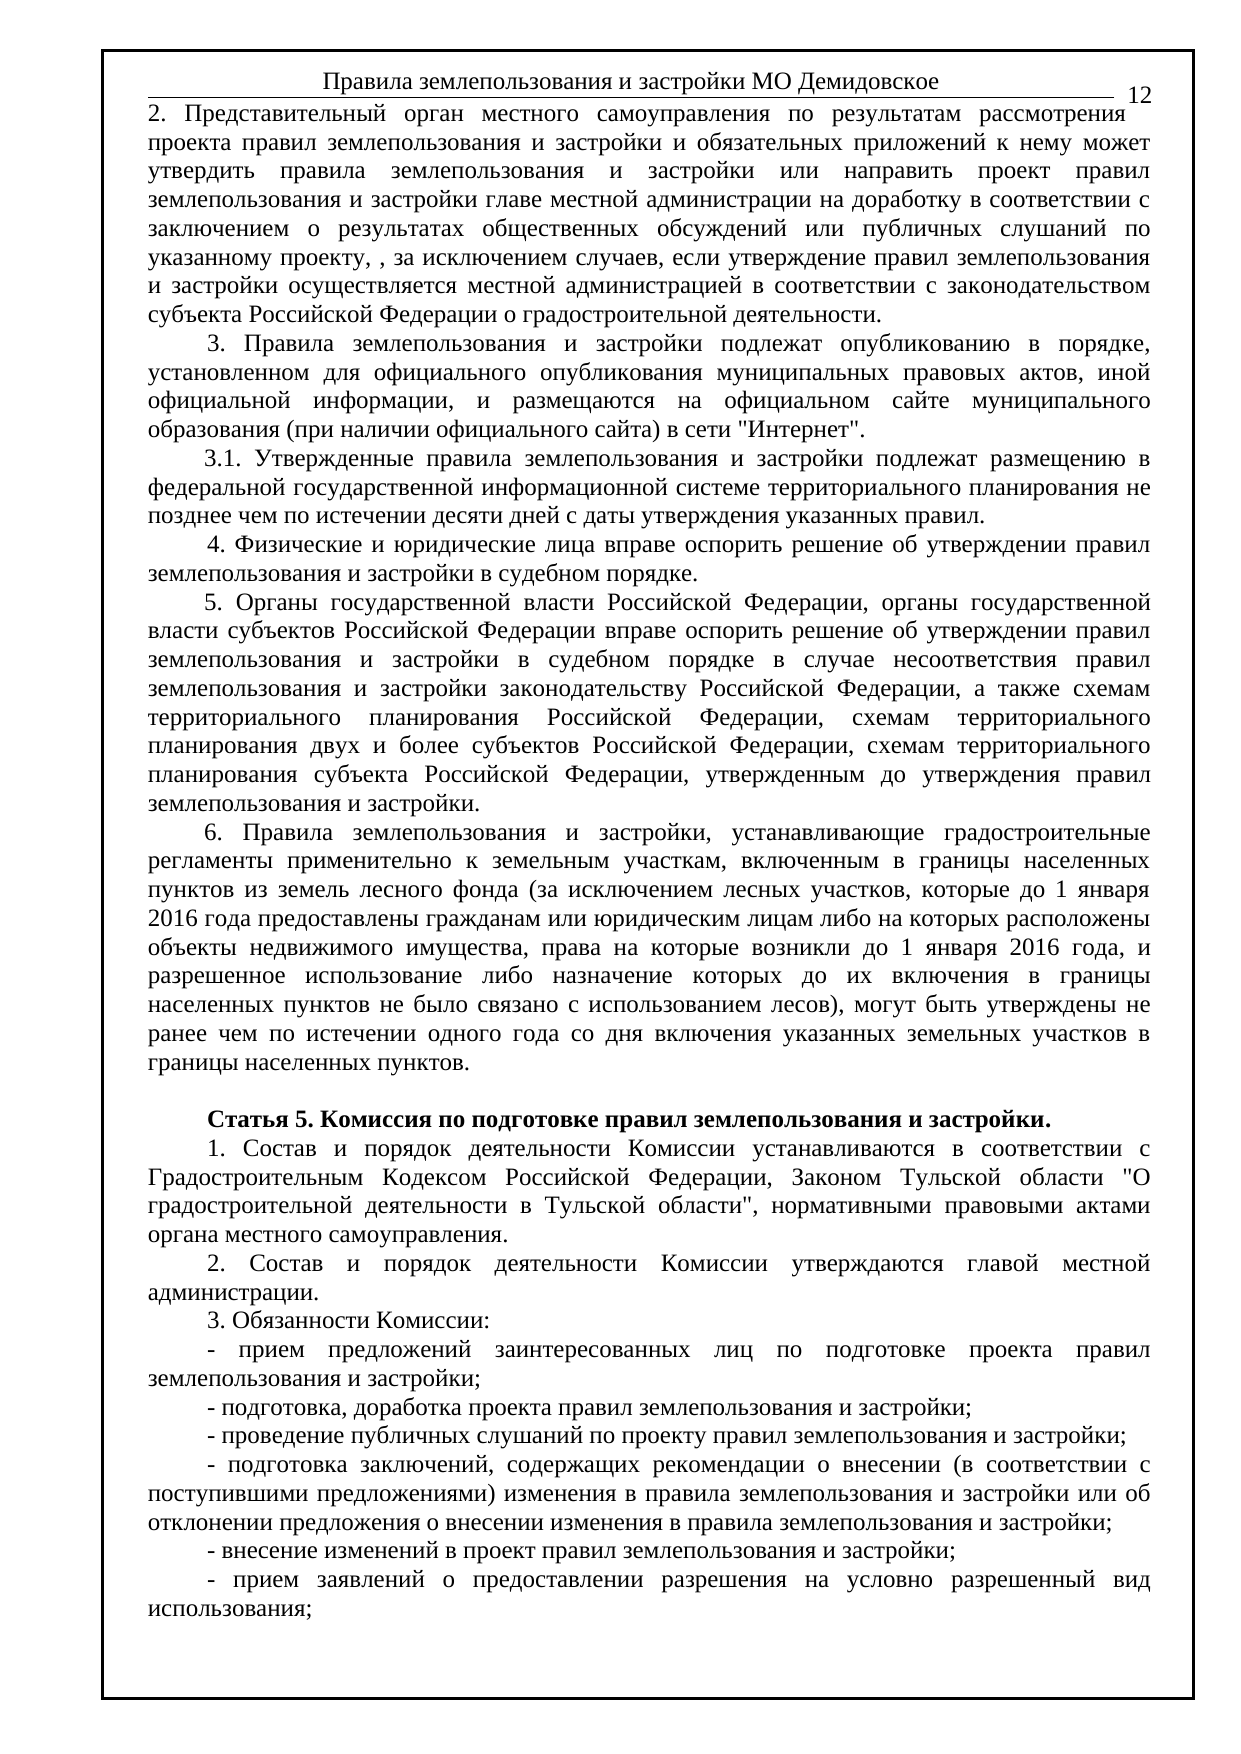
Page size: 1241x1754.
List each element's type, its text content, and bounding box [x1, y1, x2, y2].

text - прием предложений заинтересованных лиц по подготовке проекта правил землепользования и застройки; [148, 1334, 1152, 1392]
text - прием заявлений о предоставлении разрешения на условно разрешенный вид использования; [148, 1564, 1152, 1622]
text - внесение изменений в проект правил землепользования и застройки; [148, 1535, 1152, 1564]
text 2. Представительный орган местного самоуправления по результатам рассмотрения проекта правил землепользования и застройки и обязательных приложений к нему может утвердить правила землепользования и застройки или направить проект правил землепользования и застройки главе местной администрации на доработку в соответствии с заключением о результатах общественных обсуждений или публичных слушаний по указанному проекту, , за исключением случаев, если утверждение правил землепользования и застройки осуществляется местной администрацией в соответствии с законодательством субъекта Российской Федерации о градостроительной деятельности. [148, 98, 1152, 328]
text 3.1. Утвержденные правила землепользования и застройки подлежат размещению в федеральной государственной информационной системе территориального планирования не позднее чем по истечении десяти дней с даты утверждения указанных правил. [148, 443, 1152, 529]
text 1. Состав и порядок деятельности Комиссии устанавливаются в соответствии с Градостроительным Кодексом Российской Федерации, Законом Тульской области "О градостроительной деятельности в Тульской области", нормативными правовыми актами органа местного самоуправления. [148, 1133, 1152, 1248]
text 3. Обязанности Комиссии: [148, 1305, 1152, 1334]
text 6. Правила землепользования и застройки, устанавливающие градостроительные регламенты применительно к земельным участкам, включенным в границы населенных пунктов из земель лесного фонда (за исключением лесных участков, которые до 1 января 2016 года предоставлены гражданам или юридическим лицам либо на которых расположены объекты недвижимого имущества, права на которые возникли до 1 января 2016 года, и разрешенное использование либо назначение которых до их включения в границы населенных пунктов не было связано с использованием лесов), могут быть утверждены не ранее чем по истечении одного года со дня включения указанных земельных участков в границы населенных пунктов. [148, 817, 1152, 1075]
subtitle Статья 5. Комиссия по подготовке правил землепользования и застройки. [148, 1104, 1152, 1133]
text 4. Физические и юридические лица вправе оспорить решение об утверждении правил землепользования и застройки в судебном порядке. [148, 529, 1152, 587]
text 5. Органы государственной власти Российской Федерации, органы государственной власти субъектов Российской Федерации вправе оспорить решение об утверждении правил землепользования и застройки в судебном порядке в случае несоответствия правил землепользования и застройки законодательству Российской Федерации, а также схемам территориального планирования Российской Федерации, схемам территориального планирования двух и более субъектов Российской Федерации, схемам территориального планирования субъекта Российской Федерации, утвержденным до утверждения правил землепользования и застройки. [148, 587, 1152, 817]
text - проведение публичных слушаний по проекту правил землепользования и застройки; [148, 1420, 1152, 1449]
text 3. Правила землепользования и застройки подлежат опубликованию в порядке, установленном для официального опубликования муниципальных правовых актов, иной официальной информации, и размещаются на официальном сайте муниципального образования (при наличии официального сайта) в сети "Интернет". [148, 328, 1152, 443]
text - подготовка заключений, содержащих рекомендации о внесении (в соответствии с поступившими предложениями) изменения в правила землепользования и застройки или об отклонении предложения о внесении изменения в правила землепользования и застройки; [148, 1449, 1152, 1535]
text - подготовка, доработка проекта правил землепользования и застройки; [148, 1392, 1152, 1420]
text 2. Состав и порядок деятельности Комиссии утверждаются главой местной администрации. [148, 1248, 1152, 1305]
